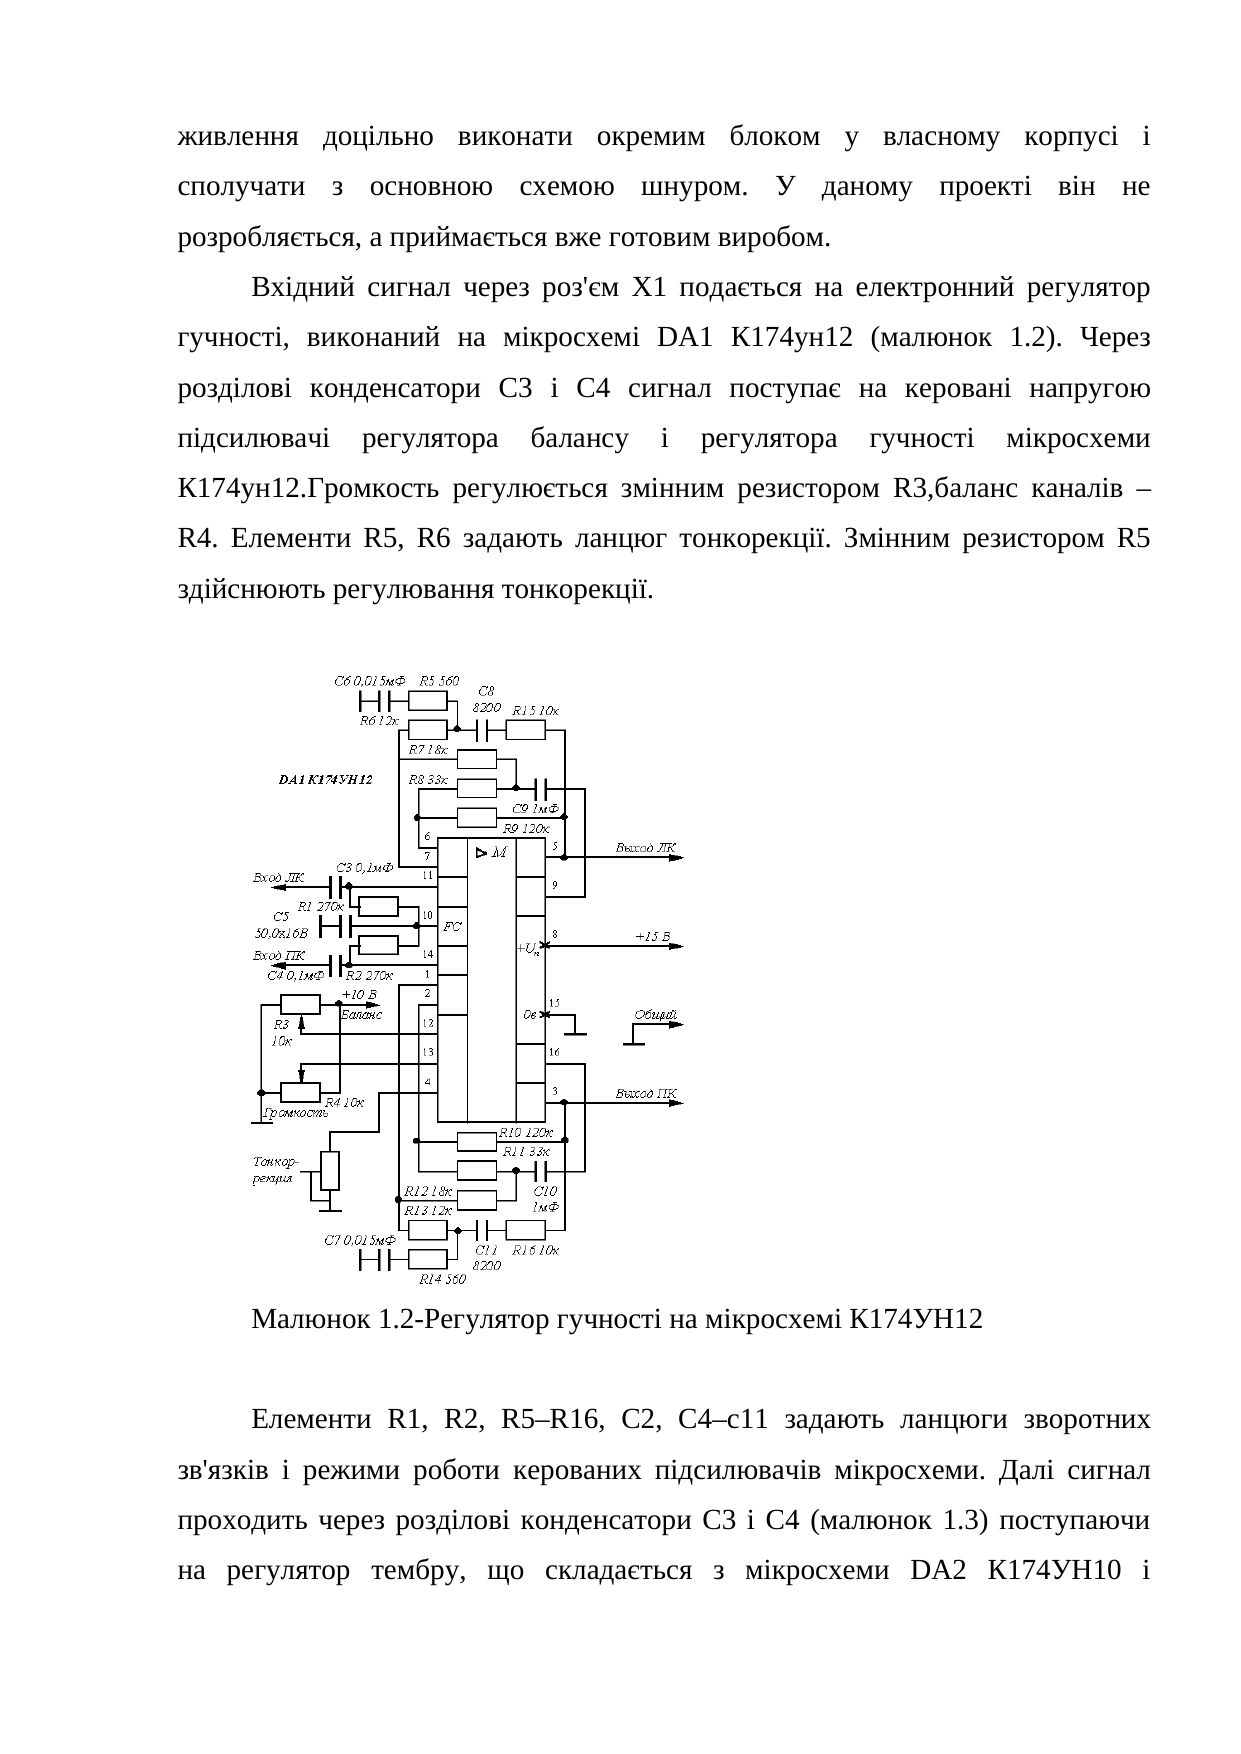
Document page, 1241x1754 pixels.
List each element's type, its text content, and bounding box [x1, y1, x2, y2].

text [177, 1401, 1152, 1586]
picture [251, 671, 684, 1289]
text Малюнок 1.2-Регулятор гучності на мікросхемі К174УН12 [177, 1301, 1152, 1334]
text Вхідний сигнал через роз'єм Х1 подається на електронний регулятор гучності, виконаний на мікросхемі DA1 К174ун12 (малюнок 1.2). Через розділові конденсатори С3 і С4 сигнал поступає на керовані напругою підсилювачі регулятора балансу і регулятора гучності мікросхеми К174ун12.Громкость регулюється змінним резистором R3,баланс каналів – R4. Елементи R5, R6 задають ланцюг тонкорекції. Змінним резистором R5 здійснюють регулювання тонкорекції. [177, 269, 1152, 604]
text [177, 118, 1152, 252]
